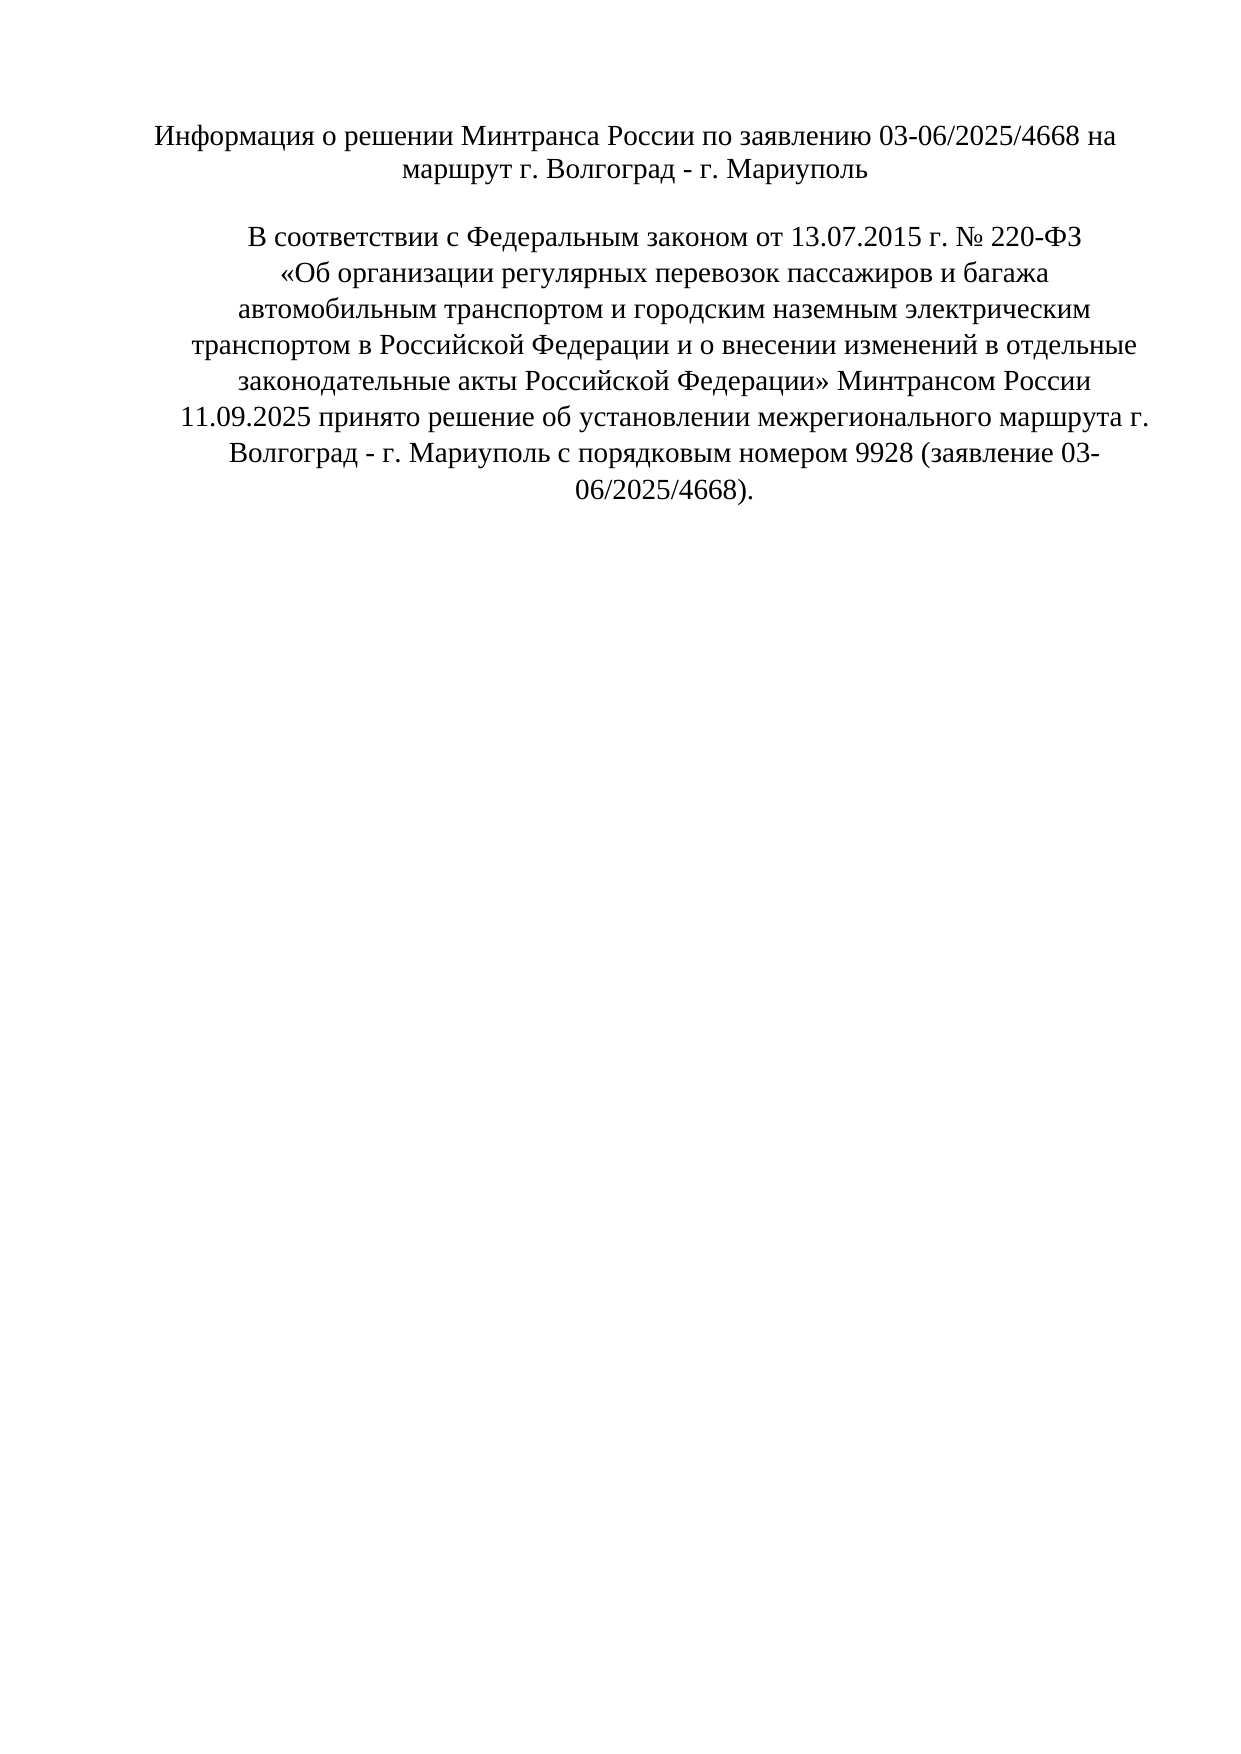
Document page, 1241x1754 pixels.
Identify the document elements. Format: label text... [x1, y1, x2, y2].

text В соответствии с Федеральным законом от 13.07.2015 г. № 220-ФЗ «Об организации регулярных перевозок пассажиров и багажа автомобильным транспортом и городским наземным электрическим транспортом в Российской Федерации и о внесении изменений в отдельные законодательные акты Российской Федерации» Минтрансом России 11.09.2025 принято решение об установлении межрегионального маршрута г. Волгоград - г. Мариуполь с порядковым номером 9928 (заявление 03-06/2025/4668). [177, 219, 1152, 505]
text Информация о решении Минтранса России по заявлению 03-06/2025/4668 на маршрут г. Волгоград - г. Мариуполь [118, 118, 1152, 185]
